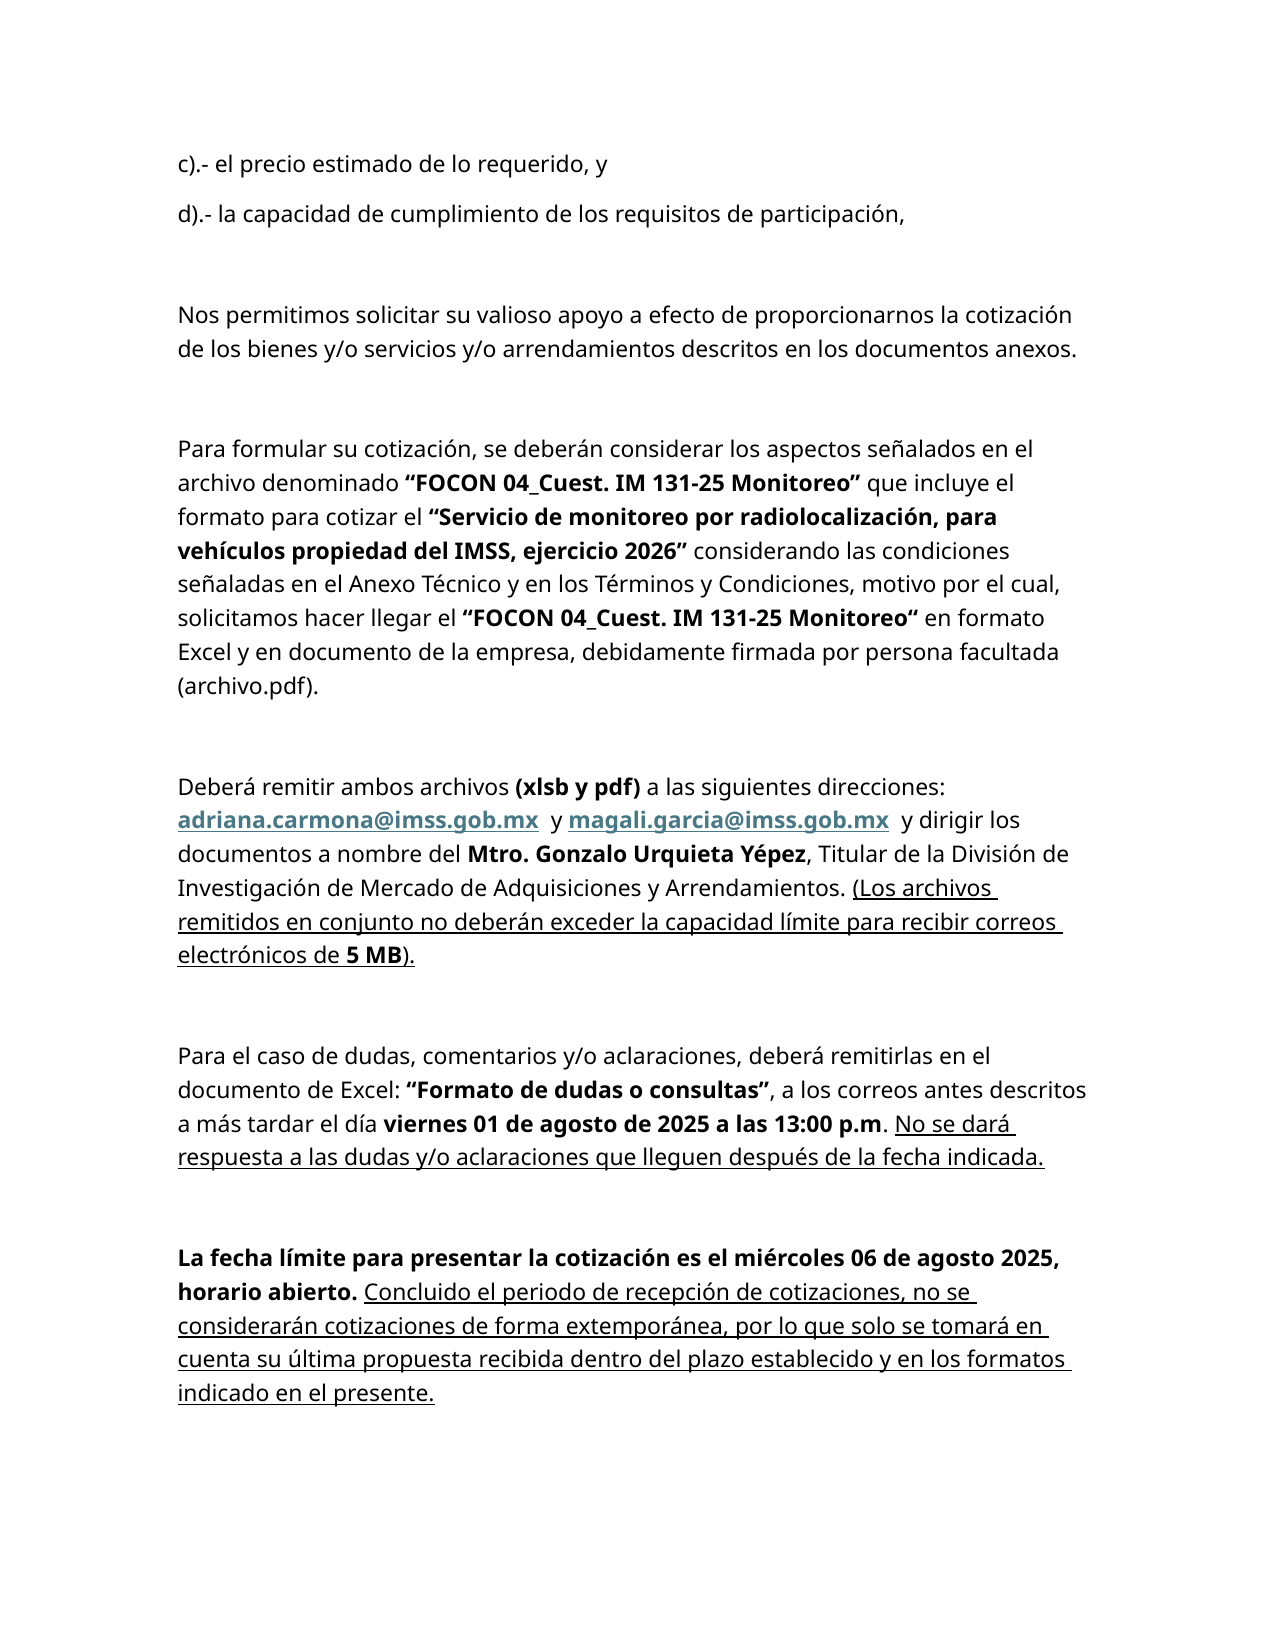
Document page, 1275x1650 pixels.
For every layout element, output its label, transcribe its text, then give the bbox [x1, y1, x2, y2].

text Nos permitimos solicitar su valioso apoyo a efecto de proporcionarnos la cotización de los bienes y/o servicios y/o arrendamientos descritos en los documentos anexos. [177, 299, 1098, 364]
text Para formular su cotización, se deberán considerar los aspectos señalados en el archivo denominado “FOCON 04_Cuest. IM 131-25 Monitoreo” que incluye el formato para cotizar el “Servicio de monitoreo por radiolocalización, para vehículos propiedad del IMSS, ejercicio 2026” considerando las condiciones señaladas en el Anexo Técnico y en los Términos y Condiciones, motivo por el cual, solicitamos hacer llegar el “FOCON 04_Cuest. IM 131-25 Monitoreo“ en formato Excel y en documento de la empresa, debidamente firmada por persona facultada (archivo.pdf). [177, 433, 1098, 701]
text d).- la capacidad de cumplimiento de los requisitos de participación, [177, 198, 1098, 229]
text Para el caso de dudas, comentarios y/o aclaraciones, deberá remitirlas en el documento de Excel: “Formato de dudas o consultas”, a los correos antes descritos a más tardar el día viernes 01 de agosto de 2025 a las 13:00 p.m. No se dará respuesta a las dudas y/o aclaraciones que lleguen después de la fecha indicada. [177, 1040, 1098, 1173]
text La fecha límite para presentar la cotización es el miércoles 06 de agosto 2025, horario abierto. Concluido el periodo de recepción de cotizaciones, no se considerarán cotizaciones de forma extemporánea, por lo que solo se tomará en cuenta su última propuesta recibida dentro del plazo establecido y en los formatos indicado en el presente. [177, 1242, 1098, 1408]
text c).- el precio estimado de lo requerido, y [177, 148, 1098, 179]
text Deberá remitir ambos archivos (xlsb y pdf) a las siguientes direcciones: adriana.carmona@imss.gob.mx y magali.garcia@imss.gob.mx y dirigir los documentos a nombre del Mtro. Gonzalo Urquieta Yépez, Titular de la División de Investigación de Mercado de Adquisiciones y Arrendamientos. (Los archivos remitidos en conjunto no deberán exceder la capacidad límite para recibir correos electrónicos de 5 MB). [177, 771, 1098, 971]
